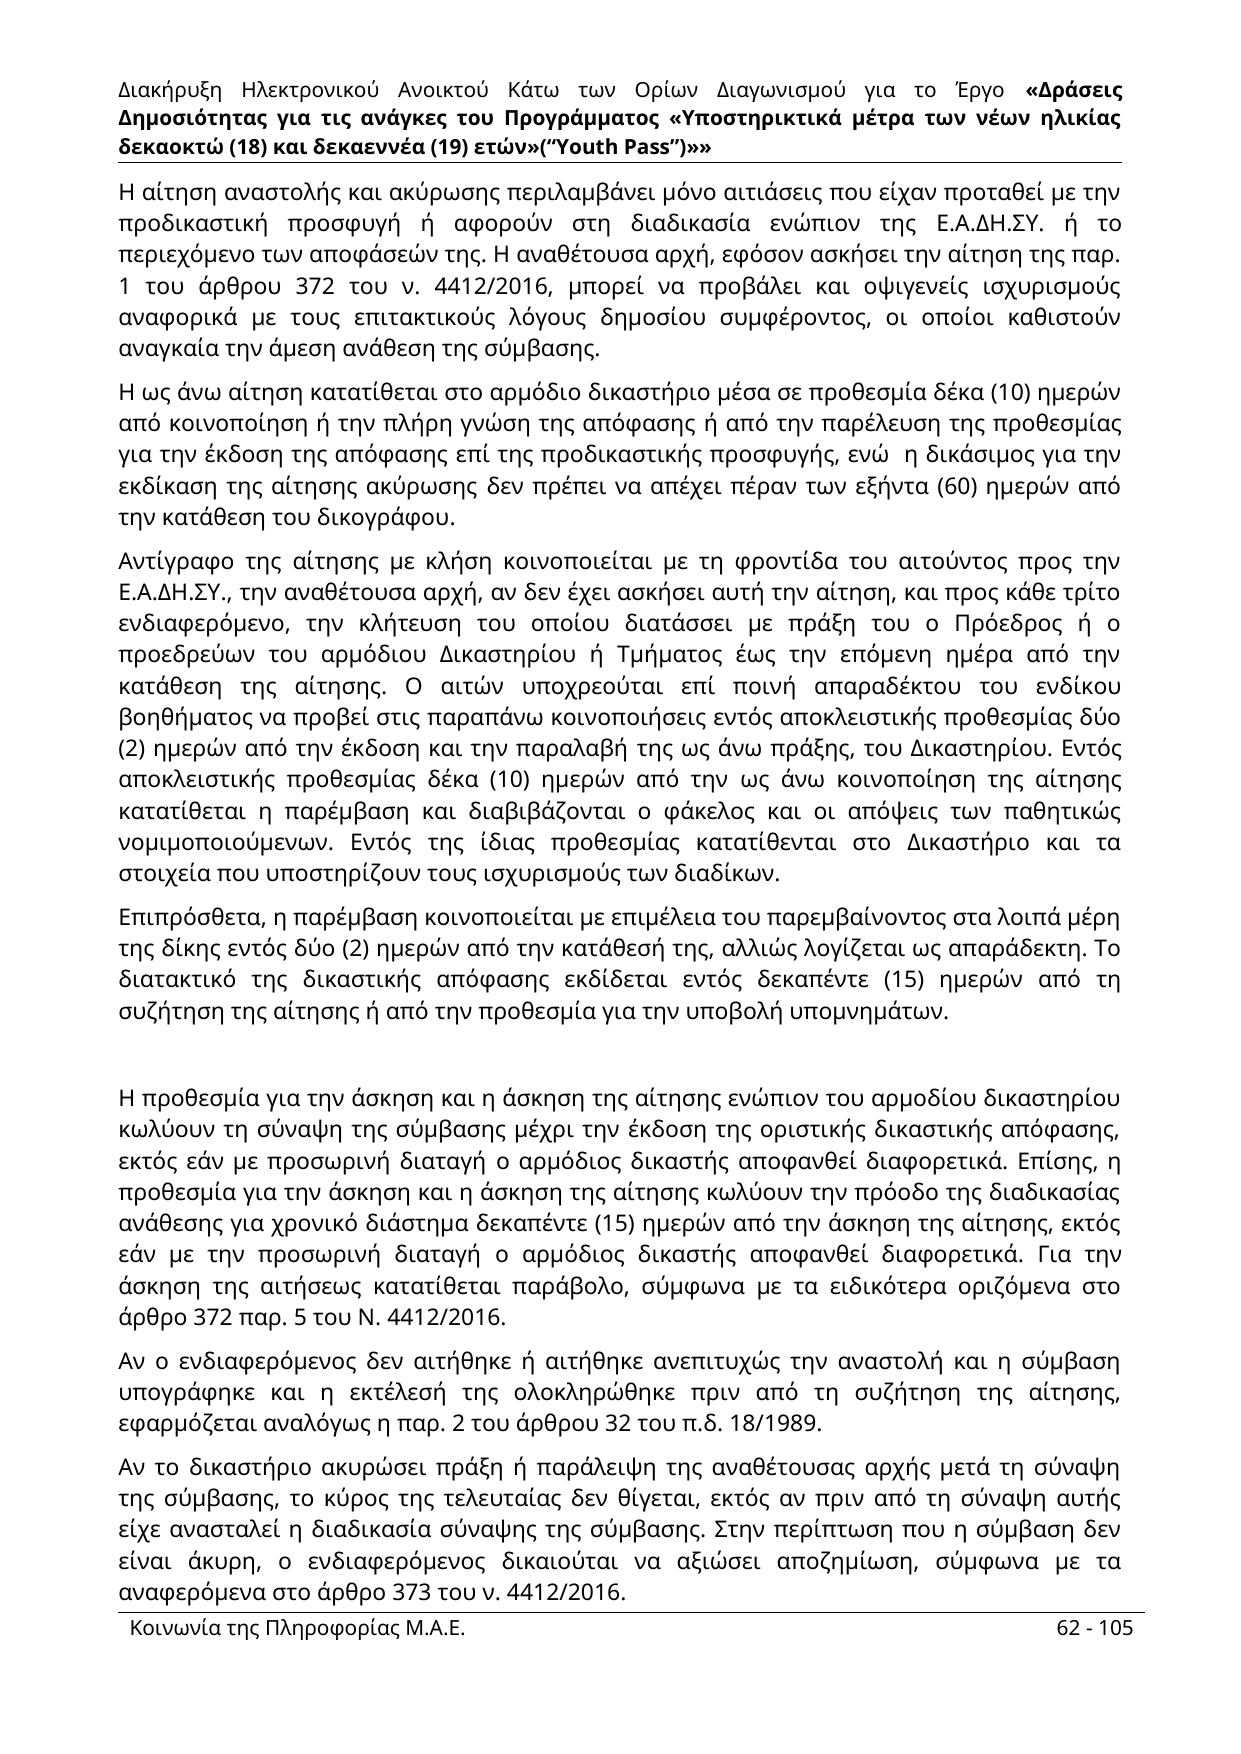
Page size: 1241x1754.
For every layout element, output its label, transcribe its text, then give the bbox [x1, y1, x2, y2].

text Η ως άνω αίτηση κατατίθεται στο αρμόδιο δικαστήριο μέσα σε προθεσμία δέκα (10) ημερών από κοινοποίηση ή την πλήρη γνώση της απόφασης ή από την παρέλευση της προθεσμίας για την έκδοση της απόφασης επί της προδικαστικής προσφυγής, ενώ η δικάσιμος για την εκδίκαση της αίτησης ακύρωσης δεν πρέπει να απέχει πέραν των εξήντα (60) ημερών από την κατάθεση του δικογράφου. [118, 376, 1122, 532]
text Αν το δικαστήριο ακυρώσει πράξη ή παράλειψη της αναθέτουσας αρχής μετά τη σύναψη της σύμβασης, το κύρος της τελευταίας δεν θίγεται, εκτός αν πριν από τη σύναψη αυτής είχε ανασταλεί η διαδικασία σύναψης της σύμβασης. Στην περίπτωση που η σύμβαση δεν είναι άκυρη, ο ενδιαφερόμενος δικαιούται να αξιώσει αποζημίωση, σύμφωνα με τα αναφερόμενα στο άρθρο 373 του ν. 4412/2016. [118, 1451, 1122, 1607]
text Αντίγραφο της αίτησης με κλήση κοινοποιείται με τη φροντίδα του αιτούντος προς την Ε.Α.ΔΗ.ΣΥ., την αναθέτουσα αρχή, αν δεν έχει ασκήσει αυτή την αίτηση, και προς κάθε τρίτο ενδιαφερόμενο, την κλήτευση του οποίου διατάσσει με πράξη του ο Πρόεδρος ή ο προεδρεύων του αρμόδιου Δικαστηρίου ή Τμήματος έως την επόμενη ημέρα από την κατάθεση της αίτησης. Ο αιτών υποχρεούται επί ποινή απαραδέκτου του ενδίκου βοηθήματος να προβεί στις παραπάνω κοινοποιήσεις εντός αποκλειστικής προθεσμίας δύο (2) ημερών από την έκδοση και την παραλαβή της ως άνω πράξης, του Δικαστηρίου. Εντός αποκλειστικής προθεσμίας δέκα (10) ημερών από την ως άνω κοινοποίηση της αίτησης κατατίθεται η παρέμβαση και διαβιβάζονται ο φάκελος και οι απόψεις των παθητικώς νομιμοποιούμενων. Εντός της ίδιας προθεσμίας κατατίθενται στο Δικαστήριο και τα στοιχεία που υποστηρίζουν τους ισχυρισμούς των διαδίκων. [118, 545, 1122, 888]
text Η προθεσμία για την άσκηση και η άσκηση της αίτησης ενώπιον του αρμοδίου δικαστηρίου κωλύουν τη σύναψη της σύμβασης μέχρι την έκδοση της οριστικής δικαστικής απόφασης, εκτός εάν με προσωρινή διαταγή ο αρμόδιος δικαστής αποφανθεί διαφορετικά. Επίσης, η προθεσμία για την άσκηση και η άσκηση της αίτησης κωλύουν την πρόοδο της διαδικασίας ανάθεσης για χρονικό διάστημα δεκαπέντε (15) ημερών από την άσκηση της αίτησης, εκτός εάν με την προσωρινή διαταγή ο αρμόδιος δικαστής αποφανθεί διαφορετικά. Για την άσκηση της αιτήσεως κατατίθεται παράβολο, σύμφωνα με τα ειδικότερα οριζόμενα στο άρθρο 372 παρ. 5 του Ν. 4412/2016. [118, 1082, 1122, 1332]
text Επιπρόσθετα, η παρέμβαση κοινοποιείται με επιμέλεια του παρεμβαίνοντος στα λοιπά μέρη της δίκης εντός δύο (2) ημερών από την κατάθεσή της, αλλιώς λογίζεται ως απαράδεκτη. Το διατακτικό της δικαστικής απόφασης εκδίδεται εντός δεκαπέντε (15) ημερών από τη συζήτηση της αίτησης ή από την προθεσμία για την υποβολή υπομνημάτων. [118, 901, 1122, 1026]
text Αν ο ενδιαφερόμενος δεν αιτήθηκε ή αιτήθηκε ανεπιτυχώς την αναστολή και η σύμβαση υπογράφηκε και η εκτέλεσή της ολοκληρώθηκε πριν από τη συζήτηση της αίτησης, εφαρμόζεται αναλόγως η παρ. 2 του άρθρου 32 του π.δ. 18/1989. [118, 1345, 1122, 1438]
text Η αίτηση αναστολής και ακύρωσης περιλαμβάνει μόνο αιτιάσεις που είχαν προταθεί με την προδικαστική προσφυγή ή αφορούν στη διαδικασία ενώπιον της Ε.Α.ΔΗ.ΣΥ. ή το περιεχόμενο των αποφάσεών της. Η αναθέτουσα αρχή, εφόσον ασκήσει την αίτηση της παρ. 1 του άρθρου 372 του ν. 4412/2016, μπορεί να προβάλει και οψιγενείς ισχυρισμούς αναφορικά με τους επιτακτικούς λόγους δημοσίου συμφέροντος, οι οποίοι καθιστούν αναγκαία την άμεση ανάθεση της σύμβασης. [118, 176, 1122, 363]
